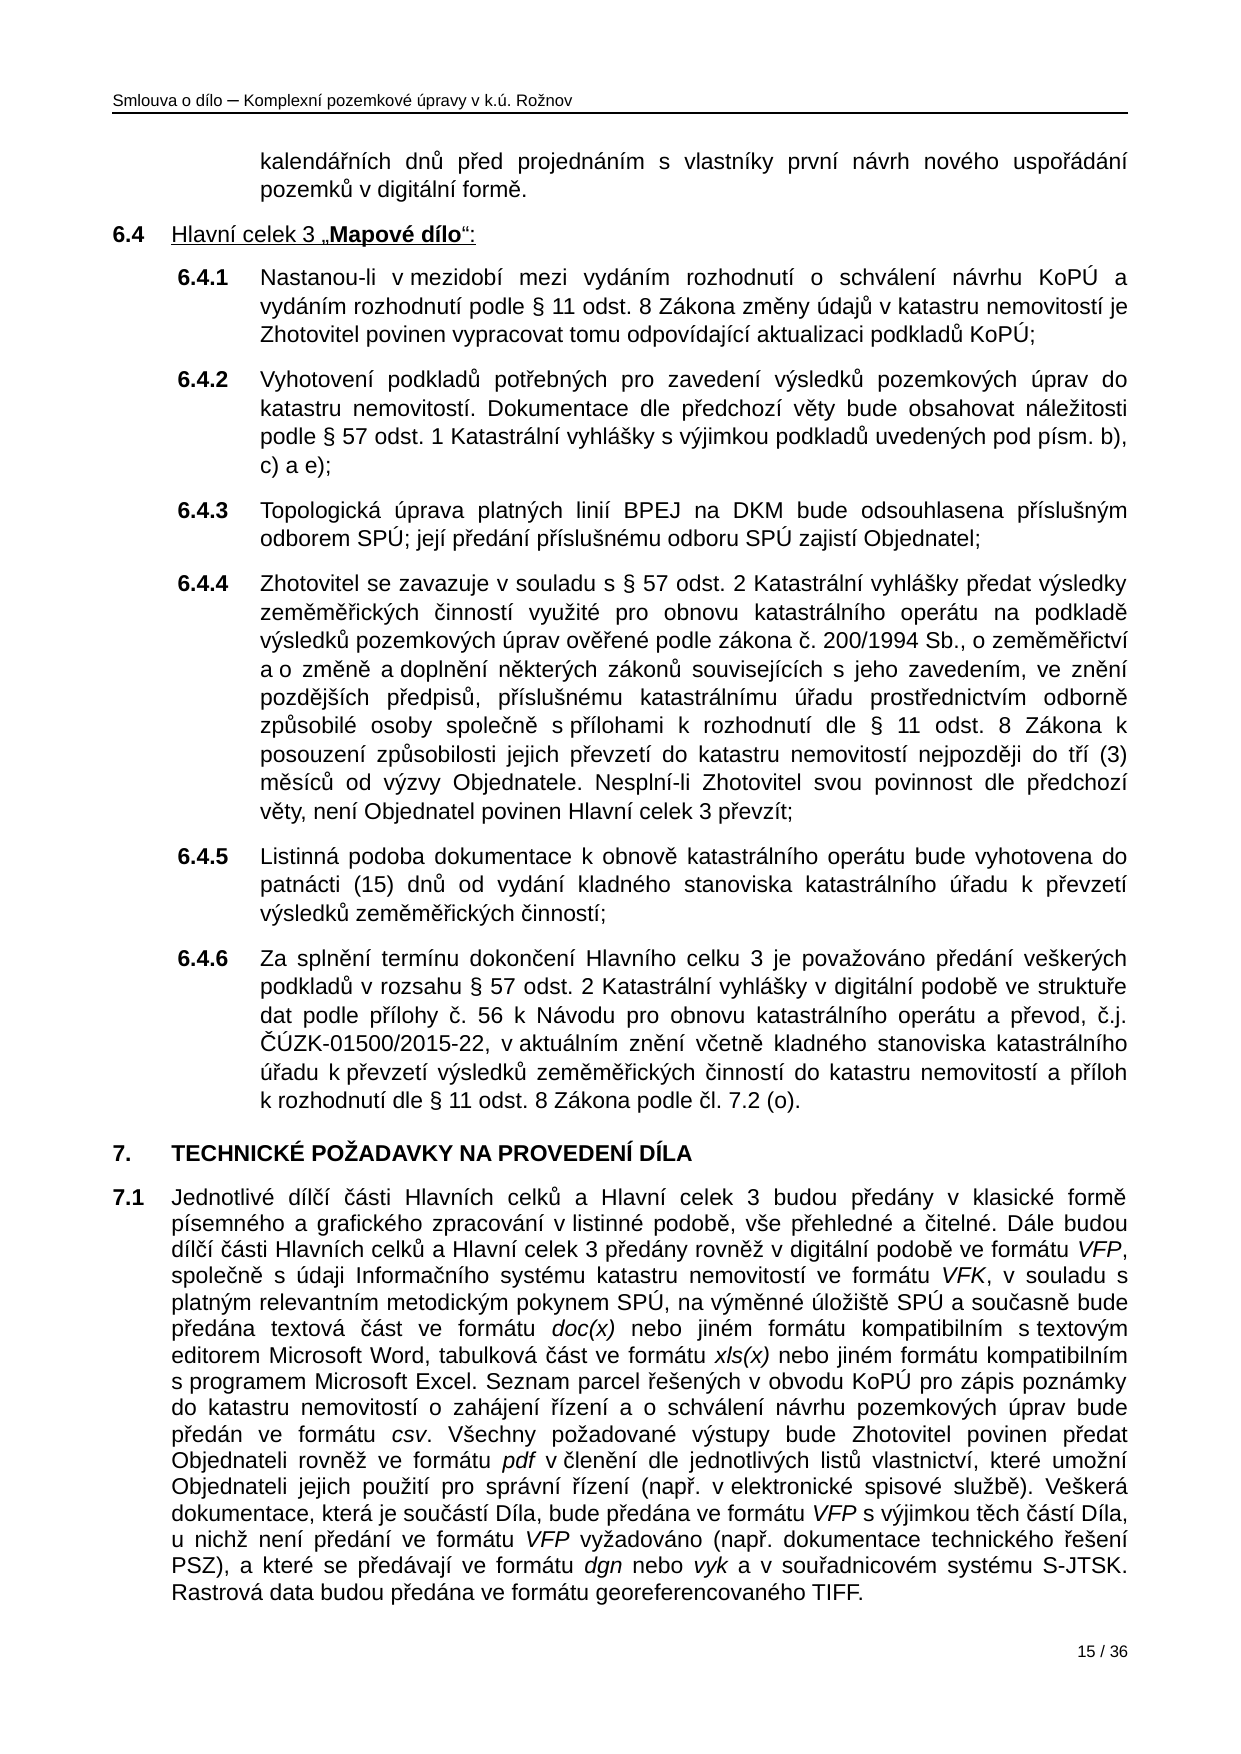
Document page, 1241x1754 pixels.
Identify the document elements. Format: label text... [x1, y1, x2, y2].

text Vyhotovení podkladů potřebných pro zavedení výsledků pozemkových úprav do katastru nemovitostí. Dokumentace dle předchozí věty bude obsahovat náležitosti podle § 57 odst. 1 Katastrální vyhlášky s výjimkou podkladů uvedených pod písm. b), c) a e); [177, 366, 1128, 478]
text Za splnění termínu dokončení Hlavního celku 3 je považováno předání veškerých podkladů v rozsahu § 57 odst. 2 Katastrální vyhlášky v digitální podobě ve struktuře dat podle přílohy č. 56 k Návodu pro obnovu katastrálního operátu a převod, č.j. ČÚZK-01500/2015-22, v aktuálním znění včetně kladného stanoviska katastrálního úřadu k převzetí výsledků zeměměřických činností do katastru nemovitostí a příloh k rozhodnutí dle § 11 odst. 8 Zákona podle čl. 7.2 (o). [177, 945, 1128, 1113]
text Listinná podoba dokumentace k obnově katastrálního operátu bude vyhotovena do patnácti (15) dnů od vydání kladného stanoviska katastrálního úřadu k převzetí výsledků zeměměřických činností; [177, 843, 1128, 926]
text Topologická úprava platných linií BPEJ na DKM bude odsouhlasena příslušným odborem SPÚ; její předání příslušnému odboru SPÚ zajistí Objednatel; [177, 497, 1128, 551]
text Hlavní celek 3 „Mapové dílo“: [112, 221, 1128, 248]
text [177, 148, 1128, 202]
text Nastanou-li v mezidobí mezi vydáním rozhodnutí o schválení návrhu KoPÚ a vydáním rozhodnutí podle § 11 odst. 8 Zákona změny údajů v katastru nemovitostí je Zhotovitel povinen vypracovat tomu odpovídající aktualizaci podkladů KoPÚ; [177, 264, 1128, 347]
text Zhotovitel se zavazuje v souladu s § 57 odst. 2 Katastrální vyhlášky předat výsledky zeměměřických činností využité pro obnovu katastrálního operátu na podkladě výsledků pozemkových úprav ověřené podle zákona č. 200/1994 Sb., o zeměměřictví a o změně a doplnění některých zákonů souvisejících s jeho zavedením, ve znění pozdějších předpisů, příslušnému katastrálnímu úřadu prostřednictvím odborně způsobilé osoby společně s přílohami k rozhodnutí dle § 11 odst. 8 Zákona k posouzení způsobilosti jejich převzetí do katastru nemovitostí nejpozději do tří (3) měsíců od výzvy Objednatele. Nesplní-li Zhotovitel svou povinnost dle předchozí věty, není Objednatel povinen Hlavní celek 3 převzít; [177, 570, 1128, 824]
text Technické požadavky na provedení díla [112, 1140, 1128, 1167]
text Jednotlivé dílčí části Hlavních celků a Hlavní celek 3 budou předány v klasické formě písemného a grafického zpracování v listinné podobě, vše přehledné a čitelné. Dále budou dílčí části Hlavních celků a Hlavní celek 3 předány rovněž v digitální podobě ve formátu VFP, společně s údaji Informačního systému katastru nemovitostí ve formátu VFK, v souladu s platným relevantním metodickým pokynem SPÚ, na výměnné úložiště SPÚ a současně bude předána textová část ve formátu doc(x) nebo jiném formátu kompatibilním s textovým editorem Microsoft Word, tabulková část ve formátu xls(x) nebo jiném formátu kompatibilním s programem Microsoft Excel. Seznam parcel řešených v obvodu KoPÚ pro zápis poznámky do katastru nemovitostí o zahájení řízení a o schválení návrhu pozemkových úprav bude předán ve formátu csv. Všechny požadované výstupy bude Zhotovitel povinen předat Objednateli rovněž ve formátu pdf v členění dle jednotlivých listů vlastnictví, které umožní Objednateli jejich použití pro správní řízení (např. v elektronické spisové službě). Veškerá dokumentace, která je součástí Díla, bude předána ve formátu VFP s výjimkou těch částí Díla, u nichž není předání ve formátu VFP vyžadováno (např. dokumentace technického řešení PSZ), a které se předávají ve formátu dgn nebo vyk a v souřadnicovém systému S-JTSK. Rastrová data budou předána ve formátu georeferencovaného TIFF. [112, 1183, 1128, 1605]
